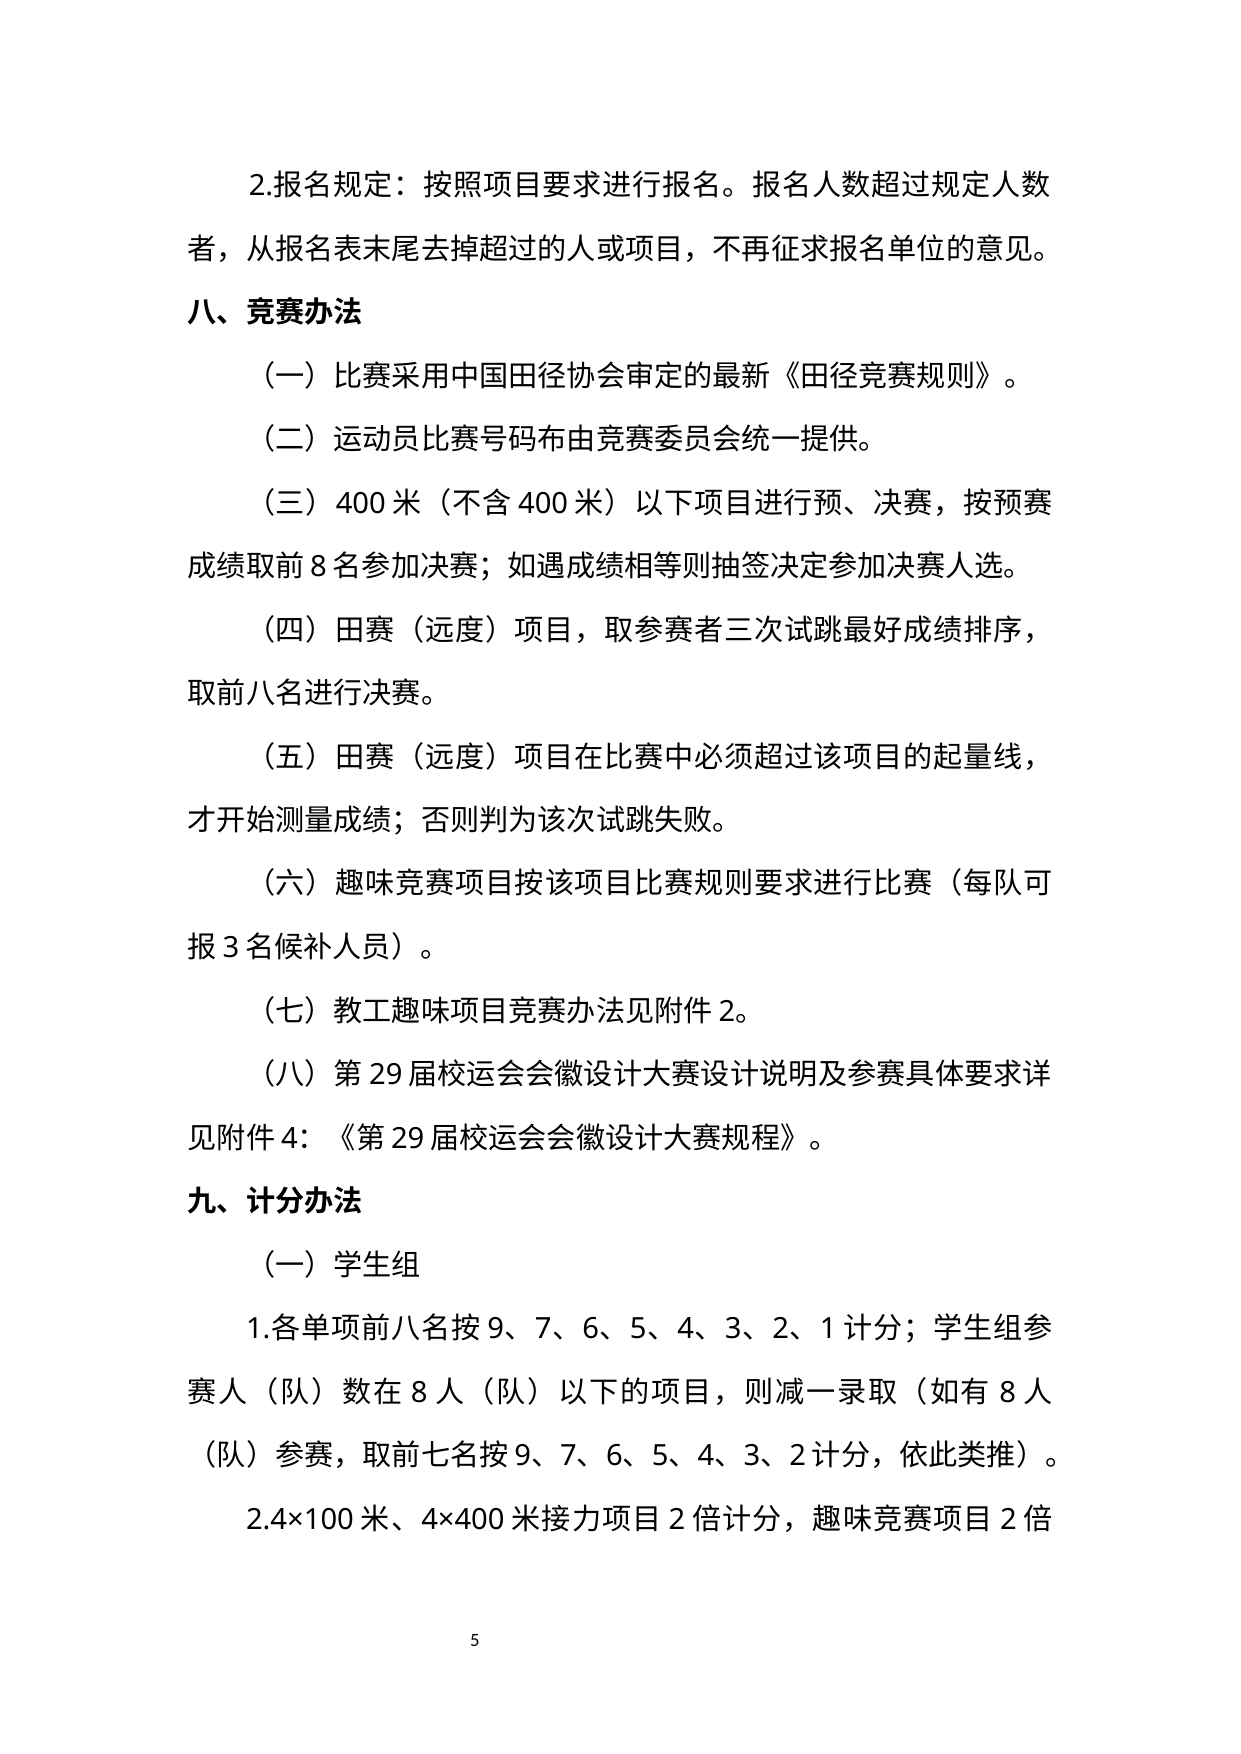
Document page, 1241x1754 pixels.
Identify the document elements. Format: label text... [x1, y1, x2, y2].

text （六）趣味竞赛项目按该项目比赛规则要求进行比赛（每队可报3名候补人员）。 [187, 860, 1053, 966]
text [187, 1495, 1053, 1538]
text 2.报名规定：按照项目要求进行报名。报名人数超过规定人数者，从报名表末尾去掉超过的人或项目，不再征求报名单位的意见。 [187, 162, 1053, 268]
text 1.各单项前八名按9、7、6、5、4、3、2、1计分；学生组参赛人（队）数在8人（队）以下的项目，则减一录取（如有8人（队）参赛，取前七名按9、7、6、5、4、3、2计分，依此类推）。 [187, 1304, 1053, 1474]
text （一）学生组 [187, 1241, 1053, 1283]
text （一）比赛采用中国田径协会审定的最新《田径竞赛规则》。 [187, 352, 1053, 395]
text （四）田赛（远度）项目，取参赛者三次试跳最好成绩排序，取前八名进行决赛。 [187, 606, 1053, 712]
text （二）运动员比赛号码布由竞赛委员会统一提供。 [187, 416, 1053, 458]
text 八、竞赛办法 [187, 289, 1053, 331]
text 九、计分办法 [187, 1178, 1053, 1220]
text （七）教工趣味项目竞赛办法见附件2。 [187, 987, 1053, 1029]
text （五）田赛（远度）项目在比赛中必须超过该项目的起量线，才开始测量成绩；否则判为该次试跳失败。 [187, 733, 1053, 839]
text （八）第29届校运会会徽设计大赛设计说明及参赛具体要求详见附件4：《第29届校运会会徽设计大赛规程》。 [187, 1051, 1053, 1157]
text （三）400米（不含400米）以下项目进行预、决赛，按预赛成绩取前8名参加决赛；如遇成绩相等则抽签决定参加决赛人选。 [187, 479, 1053, 585]
